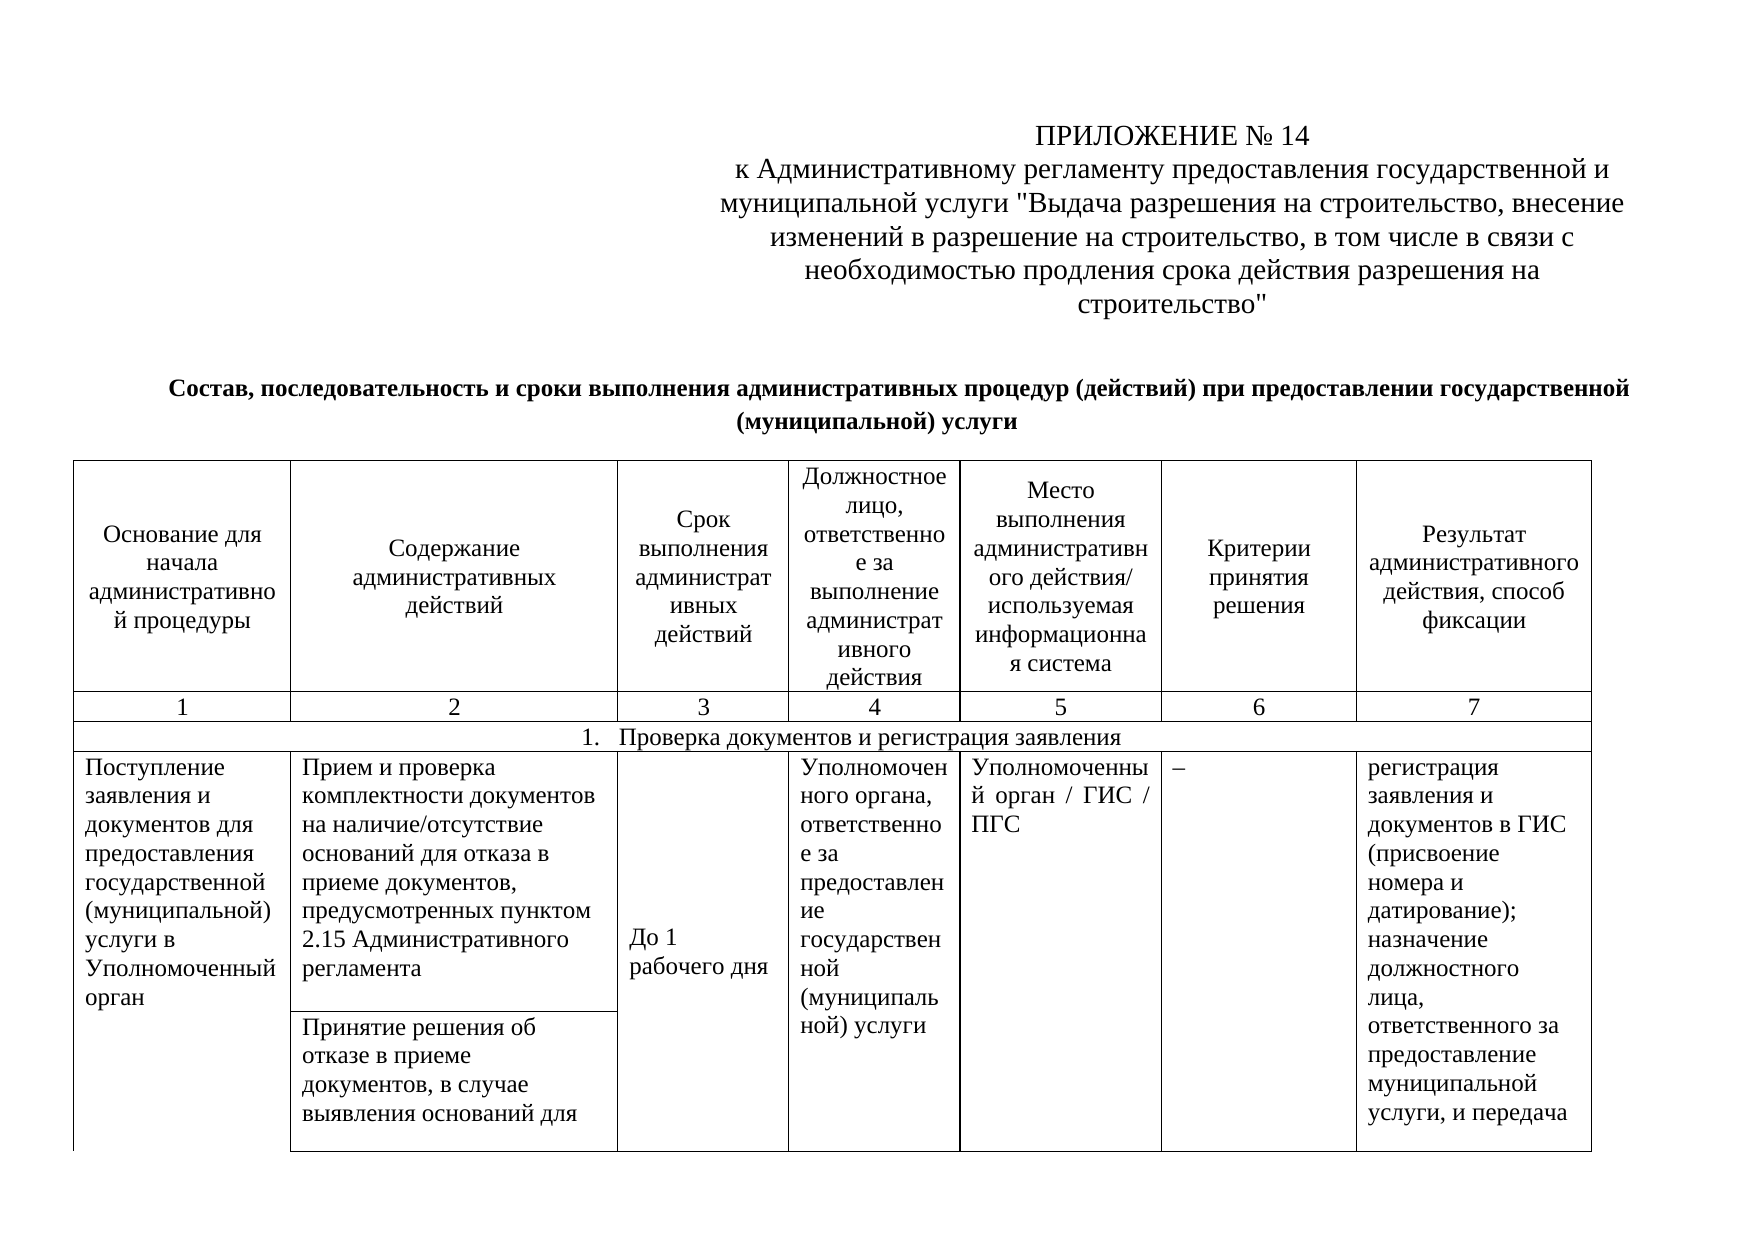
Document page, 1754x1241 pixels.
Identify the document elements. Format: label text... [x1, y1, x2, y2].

table_header Основание для начала административной процедуры [74, 461, 290, 691]
table_cell 5 [961, 692, 1161, 721]
table_cell До 1 рабочего дня [618, 752, 788, 1151]
table_cell 1 [74, 692, 290, 721]
table_cell 3 [618, 692, 788, 721]
table_cell Принятие решения об отказе в приеме документов, в случае выявления оснований для отказа в приеме документов [291, 1012, 617, 1151]
table_cell 2 [291, 692, 617, 721]
table_cell Прием и проверка комплектности документов на наличие/отсутствие оснований для отказа в приеме документов, предусмотренных пунктом 2.15 Административного регламента [291, 752, 617, 1011]
table_cell – [1162, 752, 1356, 1151]
table_cell Поступление заявления и документов для предоставления государственной (муниципальной) услуги в Уполномоченный орган [74, 752, 290, 1151]
table_cell регистрация заявления и документов в ГИС (присвоение номера и датирование); назначение должностного лица, ответственного за предоставление муниципальной услуги, и передача ему документов [1357, 752, 1591, 1151]
table_header Должностное лицо, ответственное за выполнение административного действия [789, 461, 959, 691]
text к Административному регламенту предоставления государственной и муниципальной услуги "Выдача разрешения на строительство, внесение изменений в разрешение на строительство, в том числе в связи с необходимостью продления срока действия разрешения на строительство" [709, 152, 1636, 319]
table_header Критерии принятия решения [1162, 461, 1356, 691]
table_cell 4 [789, 692, 959, 721]
text ПРИЛОЖЕНИЕ № 14 [709, 118, 1636, 152]
table_header Место выполнения административного действия/ используемая информационная система [961, 461, 1161, 691]
table_cell Уполномоченного органа, ответственное за предоставление государственной (муниципальной) услуги [789, 752, 959, 1151]
table_header Содержание административных действий [291, 461, 617, 691]
table_cell 7 [1357, 692, 1591, 721]
table_header Срок выполнения административных действий [618, 461, 788, 691]
table_cell Уполномоченный орган / ГИС / ПГС [961, 752, 1161, 1151]
table_cell 6 [1162, 692, 1356, 721]
table_header Результат административного действия, способ фиксации [1357, 461, 1591, 691]
text Состав, последовательность и сроки выполнения административных процедур (действий) при предоставлении государственной (муниципальной) услуги [118, 373, 1636, 435]
table_cell Проверка документов и регистрация заявления [74, 722, 1591, 751]
